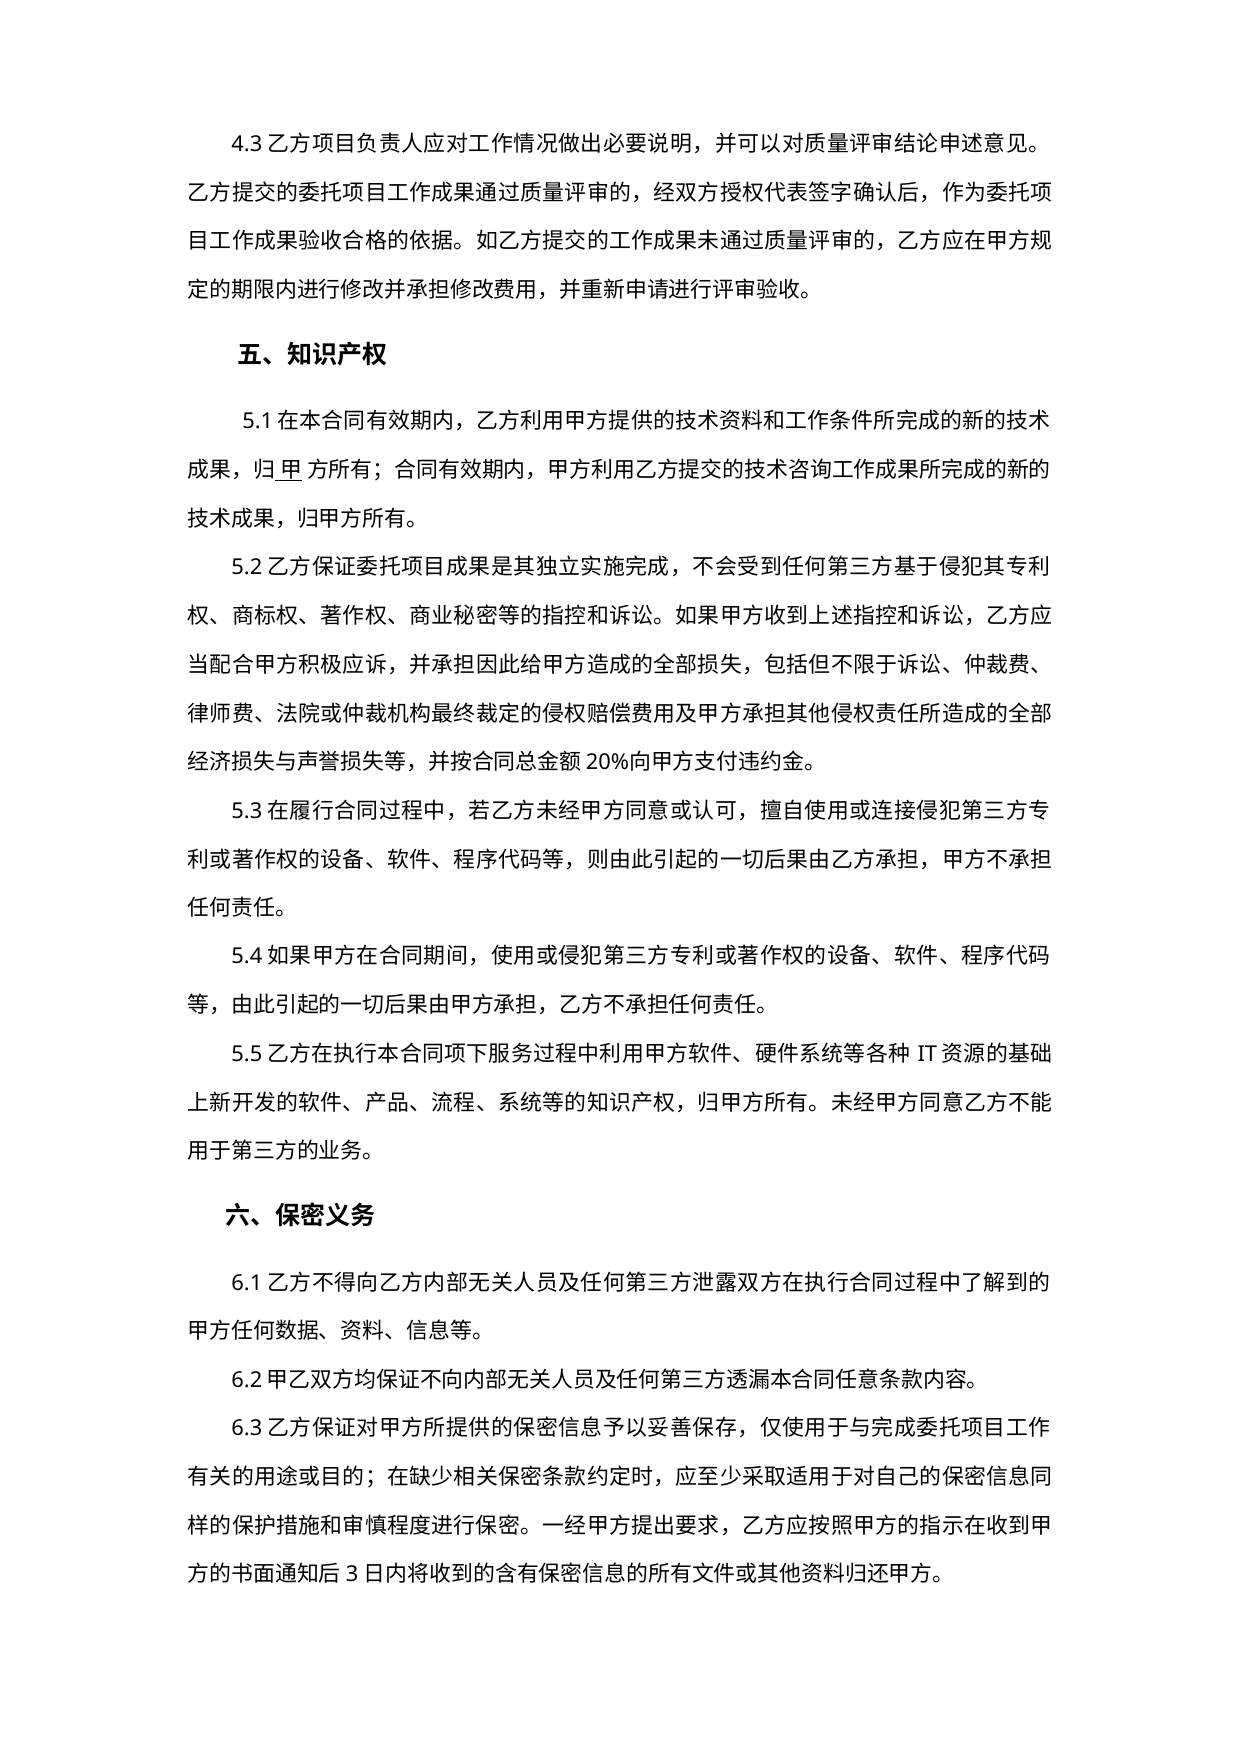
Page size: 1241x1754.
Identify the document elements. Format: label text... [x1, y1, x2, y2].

text 五、知识产权 [187, 320, 1053, 385]
text 6.3乙方保证对甲方所提供的保密信息予以妥善保存，仅使用于与完成委托项目工作有关的用途或目的；在缺少相关保密条款约定时，应至少采取适用于对自己的保密信息同样的保护措施和审慎程度进行保密。一经甲方提出要求，乙方应按照甲方的指示在收到甲方的书面通知后 3 日内将收到的含有保密信息的所有文件或其他资料归还甲方。 [187, 1410, 1053, 1588]
text 5.3在履行合同过程中，若乙方未经甲方同意或认可，擅自使用或连接侵犯第三方专利或著作权的设备、软件、程序代码等，则由此引起的一切后果由乙方承担，甲方不承担任何责任。 [187, 792, 1053, 922]
text 六、保密义务 [187, 1181, 1053, 1246]
text 6.2甲乙双方均保证不向内部无关人员及任何第三方透漏本合同任意条款内容。 [187, 1361, 1053, 1394]
text 5.5乙方在执行本合同项下服务过程中利用甲方软件、硬件系统等各种IT资源的基础上新开发的软件、产品、流程、系统等的知识产权，归甲方所有。未经甲方同意乙方不能用于第三方的业务。 [187, 1035, 1053, 1165]
text 5.4如果甲方在合同期间，使用或侵犯第三方专利或著作权的设备、软件、程序代码等，由此引起的一切后果由甲方承担，乙方不承担任何责任。 [187, 938, 1053, 1019]
text 5.1在本合同有效期内，乙方利用甲方提供的技术资料和工作条件所完成的新的技术成果，归 甲 方所有；合同有效期内，甲方利用乙方提交的技术咨询工作成果所完成的新的技术成果，归甲方所有。 [187, 403, 1053, 533]
text 4.3乙方项目负责人应对工作情况做出必要说明，并可以对质量评审结论申述意见。乙方提交的委托项目工作成果通过质量评审的，经双方授权代表签字确认后，作为委托项目工作成果验收合格的依据。如乙方提交的工作成果未通过质量评审的，乙方应在甲方规定的期限内进行修改并承担修改费用，并重新申请进行评审验收。 [187, 126, 1053, 304]
text 6.1乙方不得向乙方内部无关人员及任何第三方泄露双方在执行合同过程中了解到的甲方任何数据、资料、信息等。 [187, 1264, 1053, 1346]
text 5.2乙方保证委托项目成果是其独立实施完成，不会受到任何第三方基于侵犯其专利权、商标权、著作权、商业秘密等的指控和诉讼。如果甲方收到上述指控和诉讼，乙方应当配合甲方积极应诉，并承担因此给甲方造成的全部损失，包括但不限于诉讼、仲裁费、律师费、法院或仲裁机构最终裁定的侵权赔偿费用及甲方承担其他侵权责任所造成的全部经济损失与声誉损失等，并按合同总金额20%向甲方支付违约金。 [187, 549, 1053, 777]
